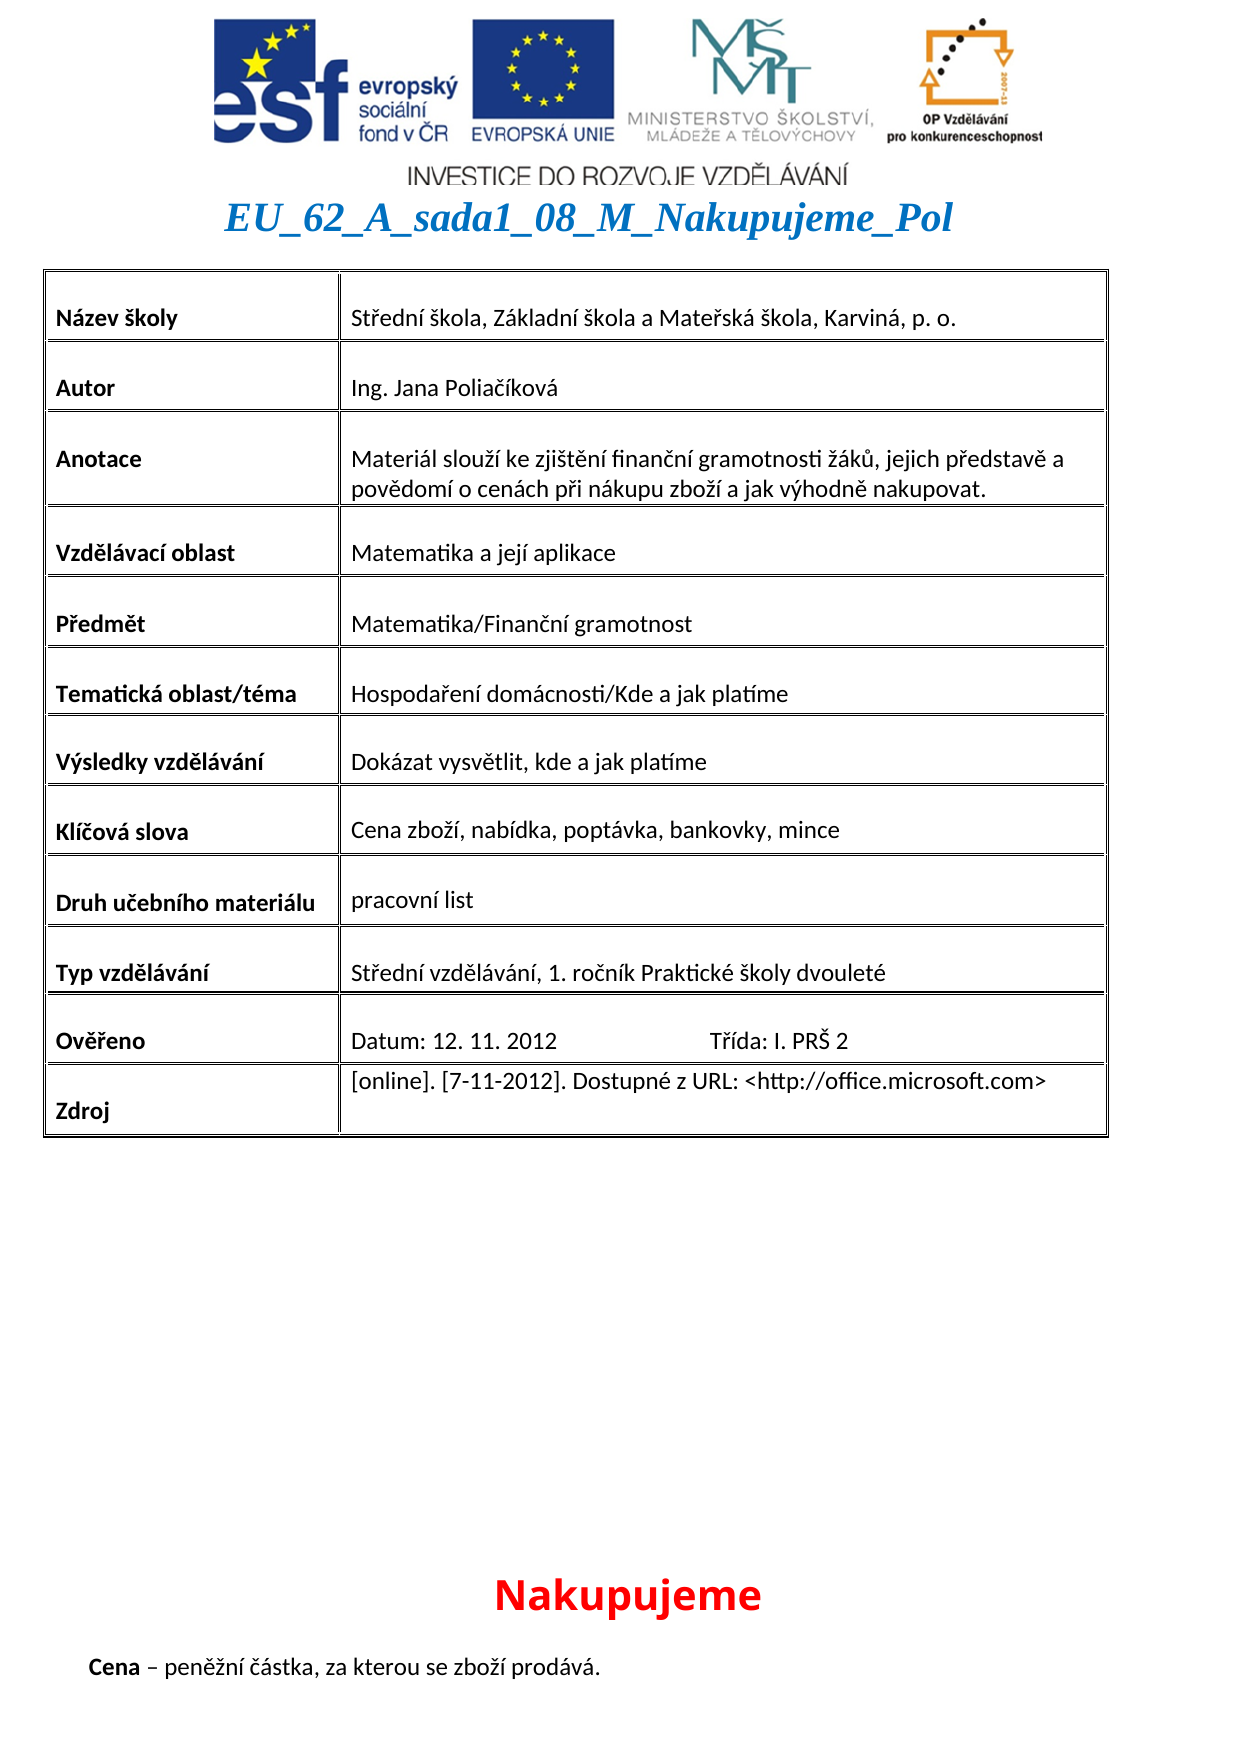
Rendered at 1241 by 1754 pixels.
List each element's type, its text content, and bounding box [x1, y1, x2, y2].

table_cell Tematická oblast/téma [46, 645, 338, 712]
text Cena – peněžní částka, za kterou se zboží prodává. [89, 1651, 1167, 1682]
table_cell [online]. [7-11-2012]. Dostupné z URL: <http://office.microsoft.com> [340, 1062, 1106, 1134]
table_cell Matematika a její aplikace [340, 504, 1107, 574]
table_cell Ověřeno [46, 991, 338, 1062]
table_cell Typ vzdělávání [46, 924, 338, 991]
table_cell Vzdělávací oblast [44, 504, 339, 574]
table_cell Datum: 12. 11. 2012 Třída: I. PRŠ 2 [341, 991, 1106, 1062]
table_header Název školy [46, 272, 339, 339]
table_cell Autor [44, 339, 339, 409]
table_cell Cena zboží, nabídka, poptávka, bankovky, mince [340, 783, 1107, 853]
table_cell Střední vzdělávání, 1. ročník Praktické školy dvouleté [341, 924, 1106, 991]
table_cell Hospodaření domácnosti/Kde a jak platíme [341, 645, 1106, 712]
table_cell Klíčová slova [44, 783, 339, 853]
table_cell Zdroj [46, 1062, 339, 1134]
table_cell Matematika/Finanční gramotnost [340, 574, 1107, 644]
table_cell Ing. Jana Poliačíková [340, 339, 1107, 409]
table_cell Předmět [44, 574, 339, 644]
table_cell Druh učebního materiálu [44, 853, 339, 923]
table_header Střední škola, Základní škola a Mateřská škola, Karviná, p. o. [340, 272, 1106, 339]
table_cell Dokázat vysvětlit, kde a jak platíme [341, 713, 1106, 783]
table_cell Výsledky vzdělávání [46, 713, 338, 783]
text Nakupujeme [89, 1565, 1167, 1622]
table_cell pracovní list [340, 853, 1107, 923]
text EU_62_A_sada1_08_M_Nakupujeme_Pol [89, 193, 1167, 241]
table_cell Materiál slouží ke zjištění finanční gramotnosti žáků, jejich představě a povědomí o cenách při nákupu zboží a jak výhodně nakupovat. [340, 409, 1107, 504]
table_cell Anotace [44, 409, 339, 504]
picture [214, 18, 1043, 185]
